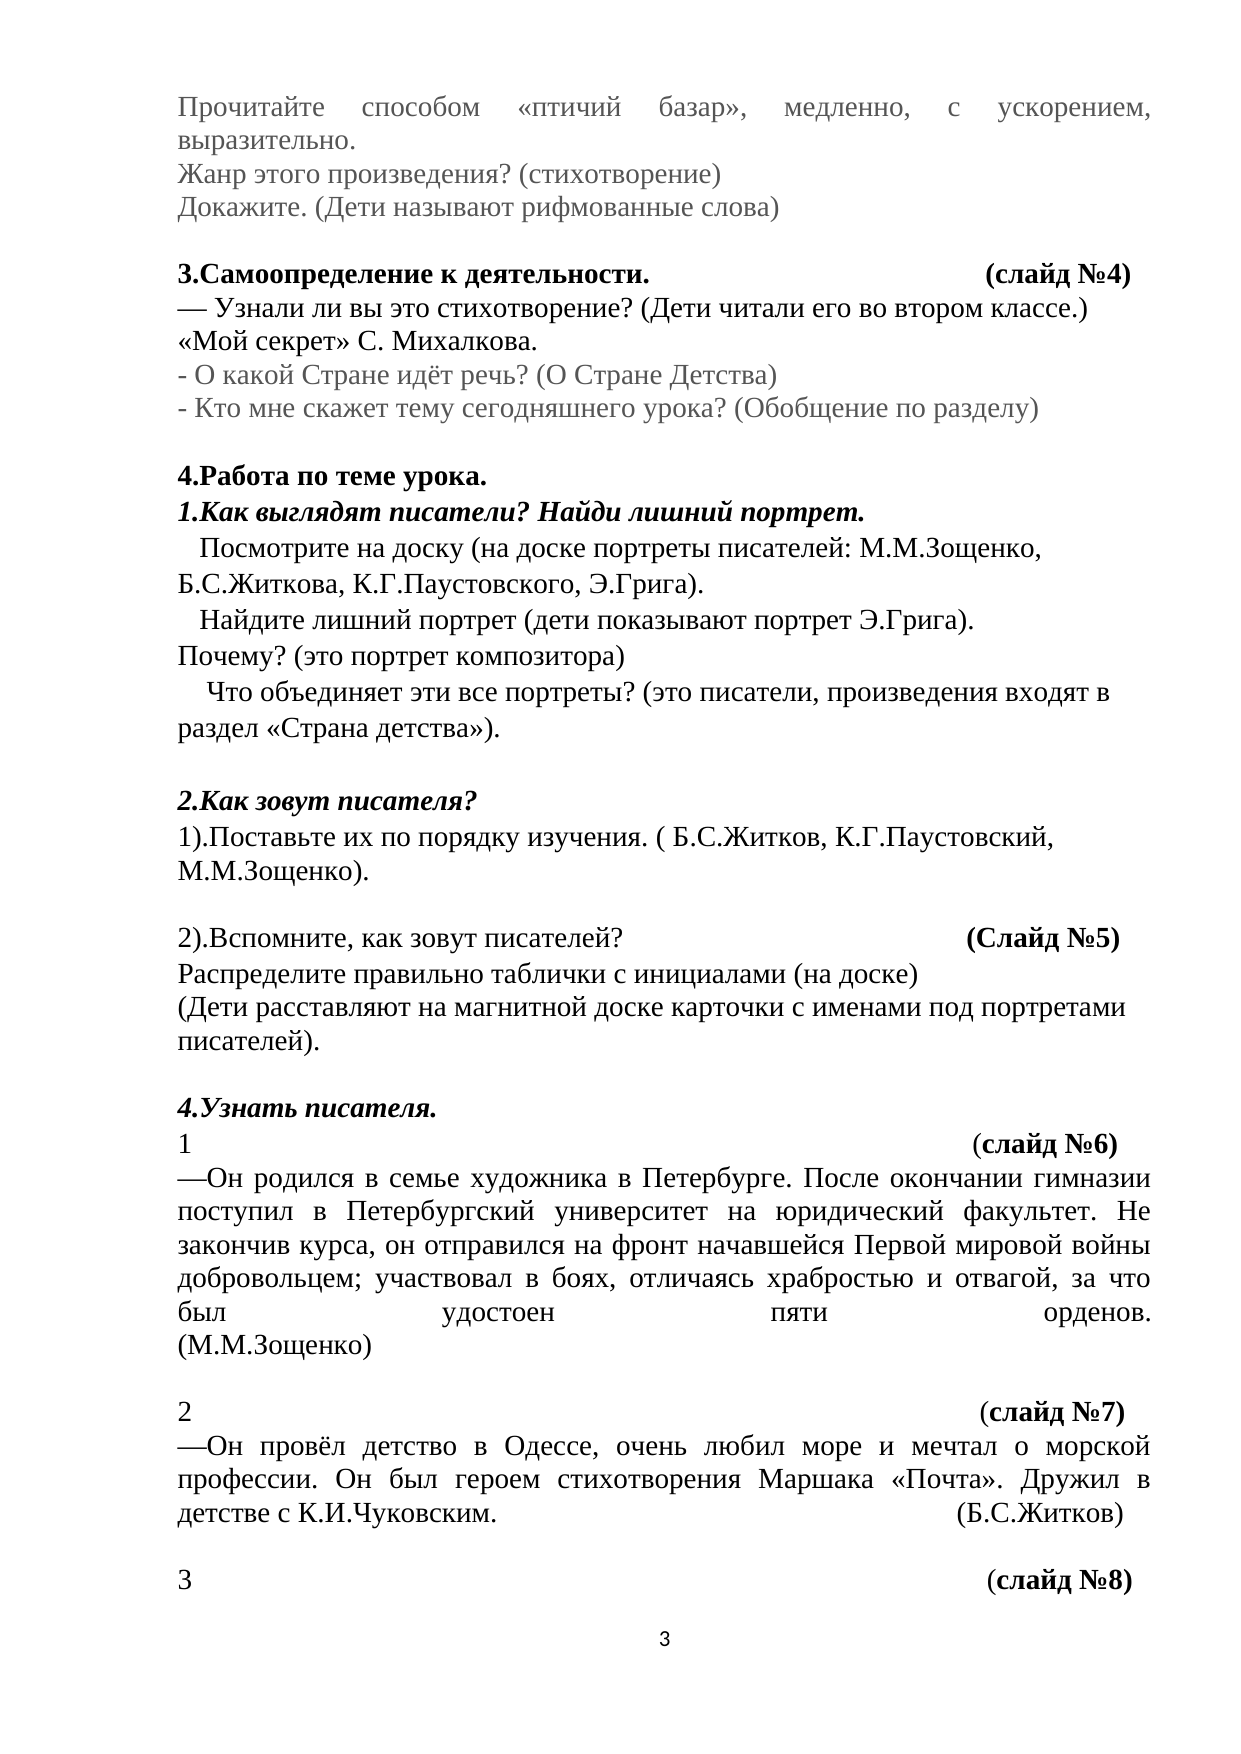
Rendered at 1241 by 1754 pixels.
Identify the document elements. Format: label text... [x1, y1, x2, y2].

text (Дети расставляют на магнитной доске карточки с именами под портретами писателей). [177, 989, 1152, 1056]
text Посмотрите на доску (на доске портреты писателей: М.М.Зощенко, Б.С.Житкова, К.Г.Паустовского, Э.Грига). [177, 530, 1152, 599]
text 3.Самоопределение к деятельности. (слайд №4) [177, 256, 1152, 290]
text Прочитайте способом «птичий базар», медленно, с ускорением, выразительно. [177, 89, 1152, 156]
text — Узнали ли вы это стихотворение? (Дети читали его во втором классе.) «Мой секрет» С. Михалкова. - О какой Стране идёт речь? (О Стране Детства) [177, 290, 1152, 391]
text —Он провёл детство в Одессе, очень любил море и мечтал о морской профессии. Он был героем стихотворения Маршака «Почта». Дружил в детстве с К.И.Чуковским. (Б.С.Житков) [177, 1428, 1152, 1529]
text 3 (слайд №8) [177, 1562, 1152, 1596]
text - Кто мне скажет тему сегодняшнего урока? (Обобщение по разделу) [177, 391, 1152, 424]
text —Он родился в семье художника в Петербурге. После окончании гимназии поступил в Петербургский университет на юридический факультет. Не закончив курса, он отправился на фронт начавшейся Первой мировой войны добровольцем; участвовал в боях, отличаясь храбростью и отвагой, за что был удостоен пяти орденов. (М.М.Зощенко) [177, 1160, 1152, 1361]
text 1 (слайд №6) [177, 1126, 1152, 1160]
text Почему? (это портрет композитора) [177, 638, 1152, 672]
text 1.Как выглядят писатели? Найди лишний портрет. [177, 494, 1152, 527]
text Распределите правильно таблички с инициалами (на доске) [177, 956, 1152, 989]
text 4.Работа по теме урока. [177, 458, 1152, 491]
text 2.Как зовут писателя? [177, 783, 1152, 816]
text 1).Поставьте их по порядку изучения. ( Б.С.Житков, К.Г.Паустовский, М.М.Зощенко). [177, 819, 1152, 886]
text Жанр этого произведения? (стихотворение) [177, 156, 1152, 189]
text 2).Вспомните, как зовут писателей? (Слайд №5) [177, 920, 1152, 953]
text 2 (слайд №7) [177, 1394, 1152, 1428]
text Найдите лишний портрет (дети показывают портрет Э.Грига). [177, 602, 1152, 636]
text Что объединяет эти все портреты? (это писатели, произведения входят в раздел «Страна детства»). [177, 674, 1152, 744]
text 4.Узнать писателя. [177, 1090, 1152, 1123]
text Докажите. (Дети называют рифмованные слова) [177, 189, 1152, 223]
